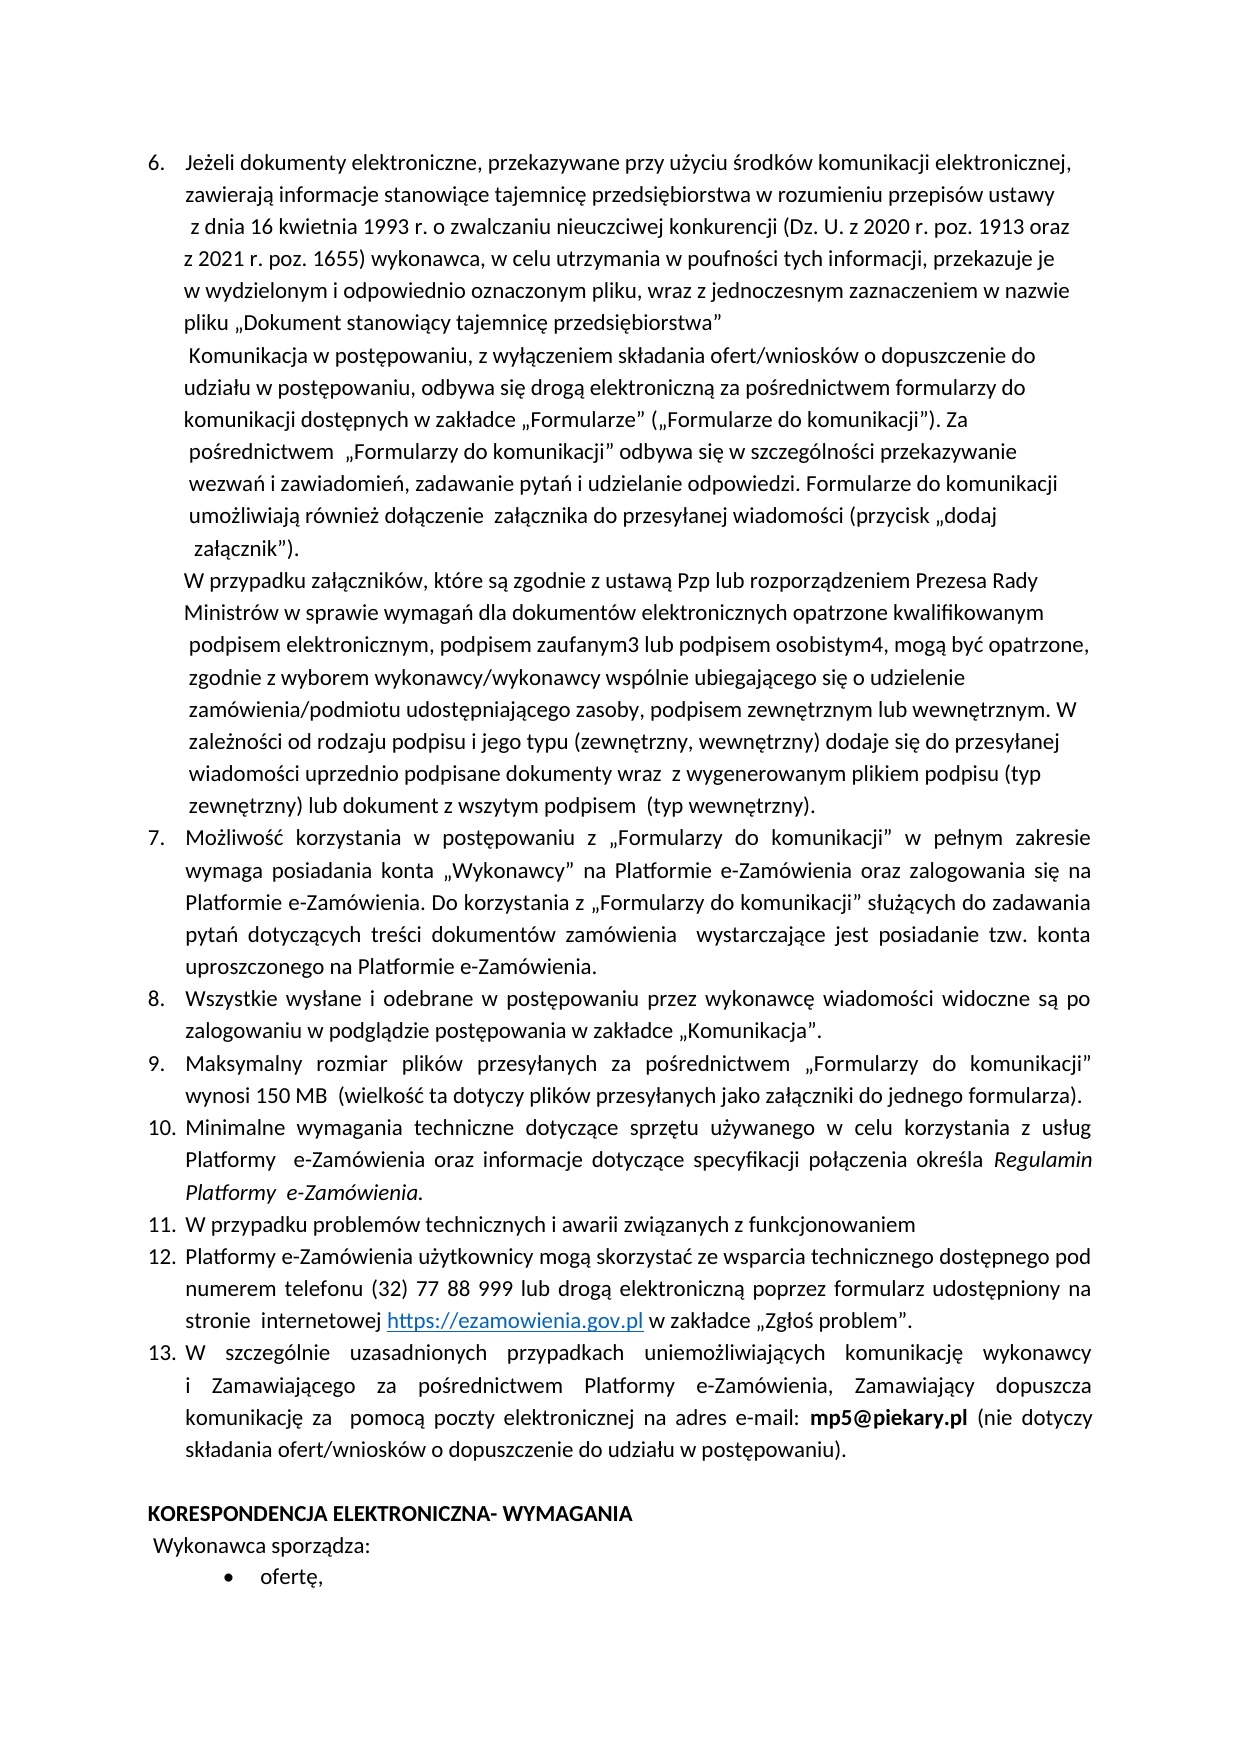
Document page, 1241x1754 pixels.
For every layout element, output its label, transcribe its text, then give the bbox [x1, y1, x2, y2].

list ofertę, [223, 1562, 1093, 1590]
text udziału w postępowaniu, odbywa się drogą elektroniczną za pośrednictwem formularzy do [148, 373, 1093, 401]
text wiadomości uprzednio podpisane dokumenty wraz z wygenerowanym plikiem podpisu (typ [148, 759, 1093, 787]
list Minimalne wymagania techniczne dotyczące sprzętu używanego w celu korzystania z usług Platformy e-Zamówienia oraz informacje dotyczące specyfikacji połączenia określa Regulamin Platformy e-Zamówienia. [148, 1113, 1093, 1206]
text z 2021 r. poz. 1655) wykonawca, w celu utrzymania w poufności tych informacji, przekazuje je [148, 244, 1093, 272]
text zależności od rodzaju podpisu i jego typu (zewnętrzny, wewnętrzny) dodaje się do przesyłanej [148, 727, 1093, 755]
text Ministrów w sprawie wymagań dla dokumentów elektronicznych opatrzone kwalifikowanym [148, 598, 1093, 626]
text umożliwiają również dołączenie załącznika do przesyłanej wiadomości (przycisk „dodaj [148, 502, 1093, 530]
text komunikacji dostępnych w zakładce „Formularze” („Formularze do komunikacji”). Za [148, 405, 1093, 433]
text pośrednictwem „Formularzy do komunikacji” odbywa się w szczególności przekazywanie [148, 437, 1093, 465]
list W szczególnie uzasadnionych przypadkach uniemożliwiających komunikację wykonawcy i Zamawiającego za pośrednictwem Platformy e-Zamówienia, Zamawiający dopuszcza komunikację za pomocą poczty elektronicznej na adres e-mail: mp5@piekary.pl (nie dotyczy składania ofert/wniosków o dopuszczenie do udziału w postępowaniu). [148, 1338, 1093, 1463]
text Wykonawca sporządza: [148, 1532, 1093, 1560]
text podpisem elektronicznym, podpisem zaufanym3 lub podpisem osobistym4, mogą być opatrzone, [148, 630, 1093, 658]
text zewnętrzny) lub dokument z wszytym podpisem (typ wewnętrzny). [148, 791, 1093, 819]
text załącznik”). [148, 534, 1093, 562]
text zamówienia/podmiotu udostępniającego zasoby, podpisem zewnętrznym lub wewnętrznym. W [148, 695, 1093, 723]
text W przypadku załączników, które są zgodnie z ustawą Pzp lub rozporządzeniem Prezesa Rady [148, 566, 1093, 594]
text zgodnie z wyborem wykonawcy/wykonawcy wspólnie ubiegającego się o udzielenie [148, 663, 1093, 691]
text wezwań i zawiadomień, zadawanie pytań i udzielanie odpowiedzi. Formularze do komunikacji [148, 469, 1093, 497]
list Jeżeli dokumenty elektroniczne, przekazywane przy użyciu środków komunikacji elektronicznej, zawierają informacje stanowiące tajemnicę przedsiębiorstwa w rozumieniu przepisów ustawy z dnia 16 kwietnia 1993 r. o zwalczaniu nieuczciwej konkurencji (Dz. U. z 2020 r. poz. 1913 oraz [148, 148, 1093, 240]
list W przypadku problemów technicznych i awarii związanych z funkcjonowaniem [148, 1210, 1093, 1238]
list Możliwość korzystania w postępowaniu z „Formularzy do komunikacji” w pełnym zakresie wymaga posiadania konta „Wykonawcy” na Platformie e-Zamówienia oraz zalogowania się na Platformie e-Zamówienia. Do korzystania z „Formularzy do komunikacji” służących do zadawania pytań dotyczących treści dokumentów zamówienia wystarczające jest posiadanie tzw. konta uproszczonego na Platformie e-Zamówienia. [148, 823, 1093, 980]
list Wszystkie wysłane i odebrane w postępowaniu przez wykonawcę wiadomości widoczne są po zalogowaniu w podglądzie postępowania w zakładce „Komunikacja”. [148, 984, 1093, 1045]
text Komunikacja w postępowaniu, z wyłączeniem składania ofert/wniosków o dopuszczenie do [148, 341, 1093, 369]
text w wydzielonym i odpowiednio oznaczonym pliku, wraz z jednoczesnym zaznaczeniem w nazwie [148, 276, 1093, 304]
list Platformy e-Zamówienia użytkownicy mogą skorzystać ze wsparcia technicznego dostępnego pod numerem telefonu (32) 77 88 999 lub drogą elektroniczną poprzez formularz udostępniony na stronie internetowej https://ezamowienia.gov.pl w zakładce „Zgłoś problem”. [148, 1242, 1093, 1334]
list Maksymalny rozmiar plików przesyłanych za pośrednictwem „Formularzy do komunikacji” wynosi 150 MB (wielkość ta dotyczy plików przesyłanych jako załączniki do jednego formularza). [148, 1049, 1093, 1109]
text pliku „Dokument stanowiący tajemnicę przedsiębiorstwa” [148, 308, 1093, 337]
text KORESPONDENCJA ELEKTRONICZNA- WYMAGANIA [148, 1499, 1093, 1527]
